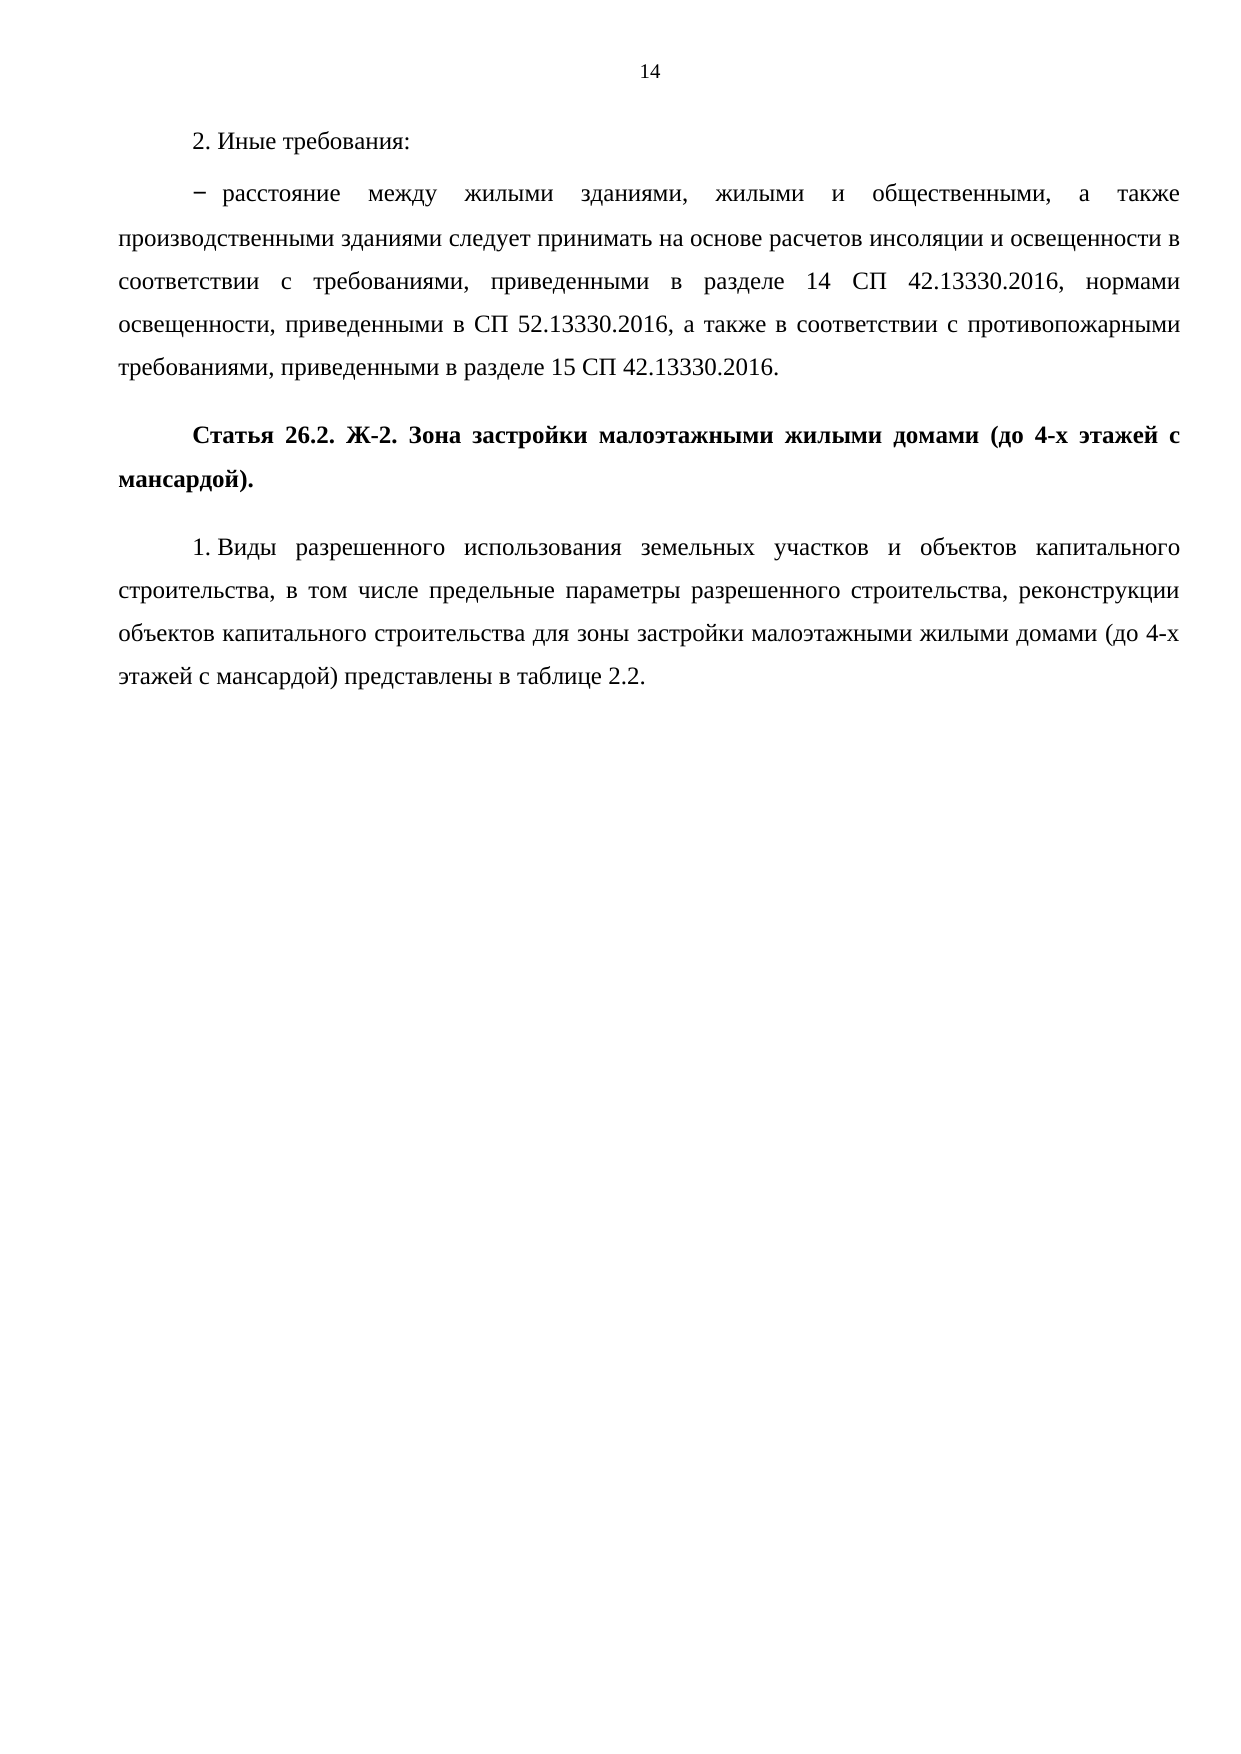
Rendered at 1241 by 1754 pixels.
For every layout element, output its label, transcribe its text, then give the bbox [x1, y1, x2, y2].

list расстояние между жилыми зданиями, жилыми и общественными, а также производственными зданиями следует принимать на основе расчетов инсоляции и освещенности в соответствии с требованиями, приведенными в разделе 14 СП 42.13330.2016, нормами освещенности, приведенными в СП 52.13330.2016, а также в соответствии с противопожарными требованиями, приведенными в разделе 15 СП 42.13330.2016. [118, 178, 1181, 381]
subtitle Статья 26.2. Ж-2. Зона застройки малоэтажными жилыми домами (до 4-х этажей с мансардой). [118, 421, 1181, 492]
list Иные требования: [192, 126, 1181, 155]
list Виды разрешенного использования земельных участков и объектов капитального строительства, в том числе предельные параметры разрешенного строительства, реконструкции объектов капитального строительства для зоны застройки малоэтажными жилыми домами (до 4-х этажей с мансардой) представлены в таблице 2.2. [118, 532, 1181, 690]
